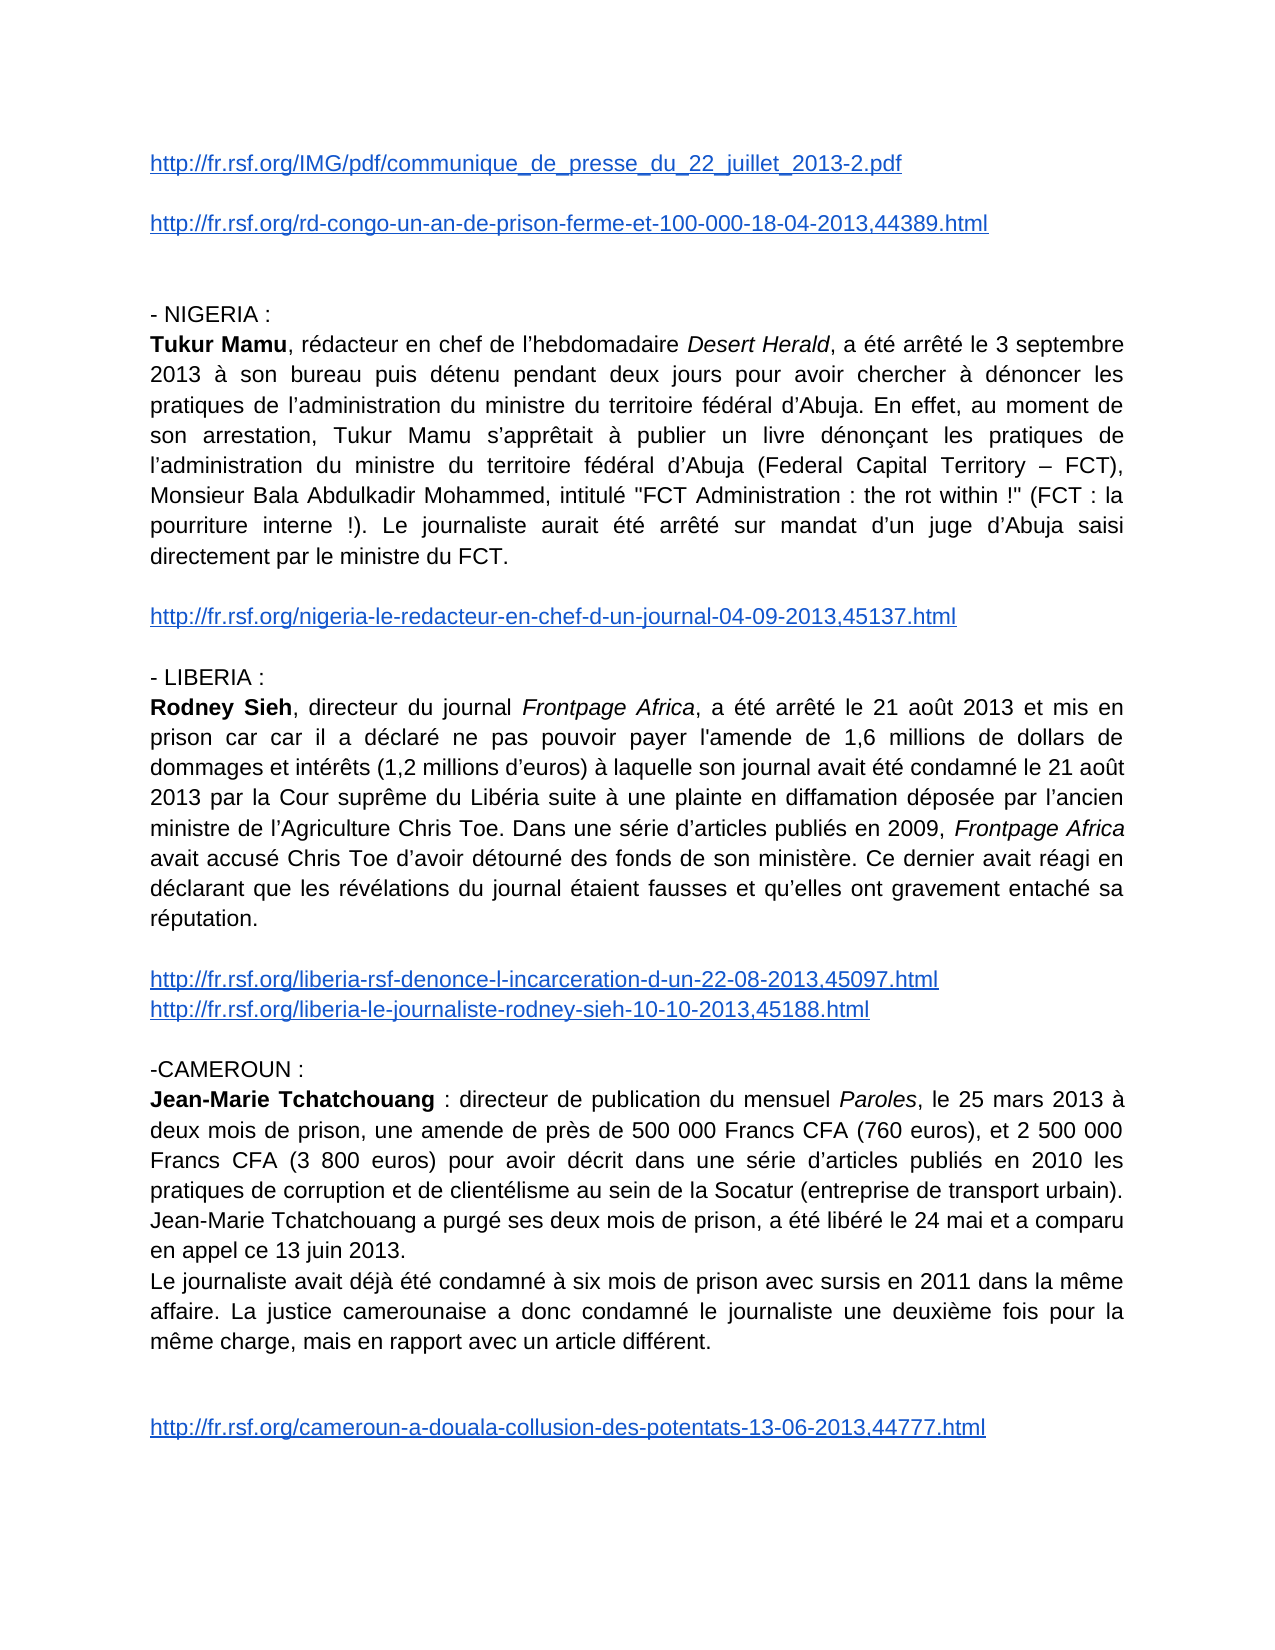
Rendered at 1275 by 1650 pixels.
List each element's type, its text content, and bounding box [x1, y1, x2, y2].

text Tukur Mamu, rédacteur en chef de l’hebdomadaire Desert Herald, a été arrêté le 3 septembre 2013 à son bureau puis détenu pendant deux jours pour avoir chercher à dénoncer les pratiques de l’administration du ministre du territoire fédéral d’Abuja. En effet, au moment de son arrestation, Tukur Mamu s’apprêtait à publier un livre dénonçant les pratiques de l’administration du ministre du territoire fédéral d’Abuja (Federal Capital Territory – FCT), Monsieur Bala Abdulkadir Mohammed, intitulé "FCT Administration : the rot within !" (FCT : la pourriture interne !). Le journaliste aurait été arrêté sur mandat d’un juge d’Abuja saisi directement par le ministre du FCT. [150, 331, 1125, 569]
text http://fr.rsf.org/nigeria-le-redacteur-en-chef-d-un-journal-04-09-2013,45137.html [150, 603, 1125, 629]
text http://fr.rsf.org/liberia-le-journaliste-rodney-sieh-10-10-2013,45188.html [150, 996, 1125, 1022]
text http://fr.rsf.org/liberia-rsf-denonce-l-incarceration-d-un-22-08-2013,45097.html [150, 966, 1125, 992]
text -CAMEROUN : [150, 1056, 1125, 1083]
text Le journaliste avait déjà été condamné à six mois de prison avec sursis en 2011 dans la même affaire. La justice camerounaise a donc condamné le journaliste une deuxième fois pour la même charge, mais en rapport avec un article différent. [150, 1268, 1125, 1354]
text Jean-Marie Tchatchouang : directeur de publication du mensuel Paroles, le 25 mars 2013 à deux mois de prison, une amende de près de 500 000 Francs CFA (760 euros), et 2 500 000 Francs CFA (3 800 euros) pour avoir décrit dans une série d’articles publiés en 2010 les pratiques de corruption et de clientélisme au sein de la Socatur (entreprise de transport urbain). Jean-Marie Tchatchouang a purgé ses deux mois de prison, a été libéré le 24 mai et a comparu en appel ce 13 juin 2013. [150, 1086, 1125, 1264]
text Rodney Sieh, directeur du journal Frontpage Africa, a été arrêté le 21 août 2013 et mis en prison car car il a déclaré ne pas pouvoir payer l'amende de 1,6 millions de dollars de dommages et intérêts (1,2 millions d’euros) à laquelle son journal avait été condamné le 21 août 2013 par la Cour suprême du Libéria suite à une plainte en diffamation déposée par l’ancien ministre de l’Agriculture Chris Toe. Dans une série d’articles publiés en 2009, Frontpage Africa avait accusé Chris Toe d’avoir détourné des fonds de son ministère. Ce dernier avait réagi en déclarant que les révélations du journal étaient fausses et qu’elles ont gravement entaché sa réputation. [150, 694, 1125, 932]
text - LIBERIA : [150, 663, 1125, 690]
text - NIGERIA : [150, 301, 1125, 327]
text http://fr.rsf.org/IMG/pdf/communique_de_presse_du_22_juillet_2013-2.pdf [150, 150, 1125, 176]
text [150, 210, 1125, 237]
text http://fr.rsf.org/cameroun-a-douala-collusion-des-potentats-13-06-2013,44777.html [150, 1413, 1125, 1440]
